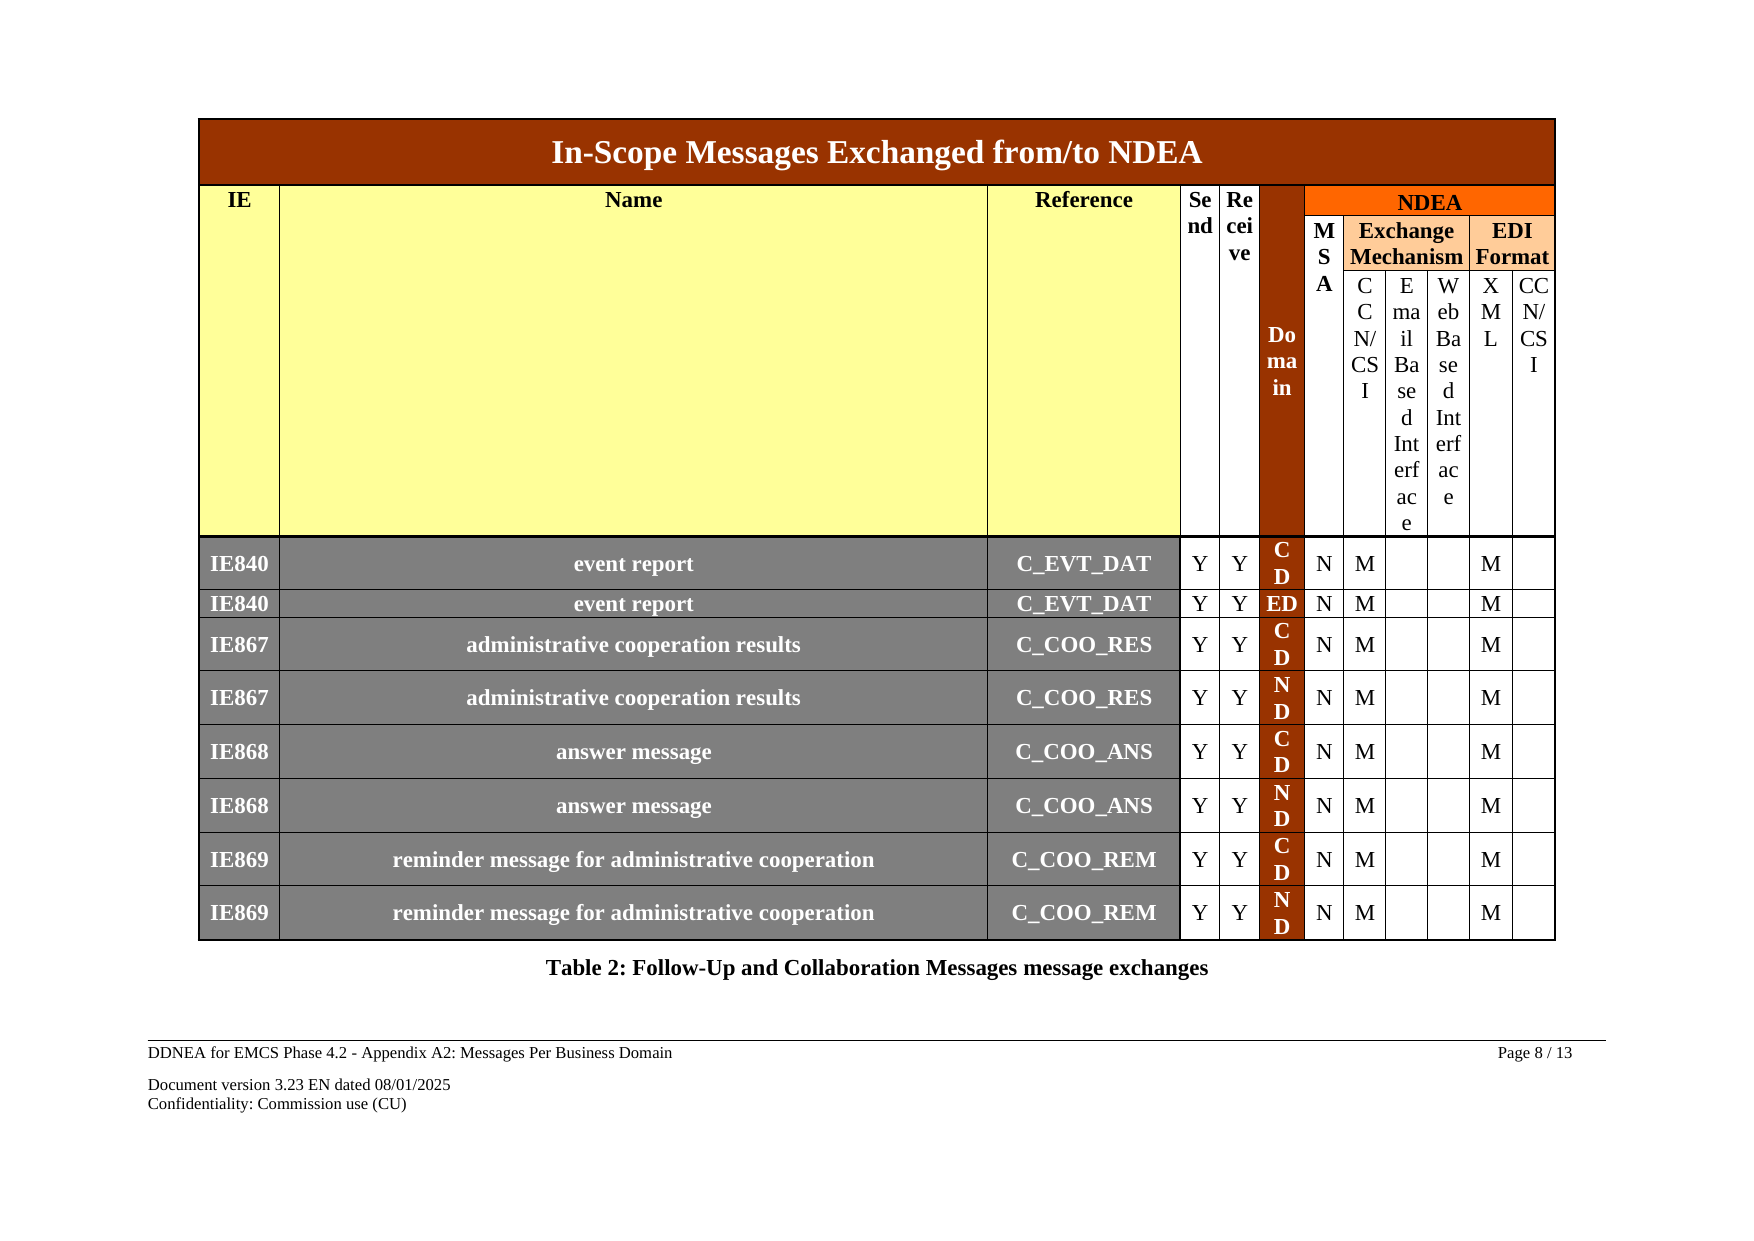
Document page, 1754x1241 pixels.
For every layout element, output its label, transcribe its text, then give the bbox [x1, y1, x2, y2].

table_cell M [1470, 725, 1512, 778]
table_cell Y [1181, 538, 1219, 589]
text Table 2: Follow-Up and Collaboration Messages message exchanges [148, 954, 1606, 980]
table_cell M [1344, 779, 1385, 832]
table_cell CCN/CSI [1513, 271, 1554, 535]
table_cell M [1470, 618, 1512, 670]
table_cell Reference [988, 186, 1180, 535]
table_header In-Scope Messages Exchanged from/to NDEA [200, 120, 1554, 184]
table_cell [1428, 779, 1469, 832]
table_cell M [1344, 725, 1385, 778]
table_cell Y [1220, 590, 1259, 617]
table_cell administrative cooperation results [280, 671, 987, 724]
table_cell Y [1181, 779, 1219, 832]
table_cell [1513, 590, 1554, 617]
table_cell CCN/CSI [1344, 271, 1385, 535]
table_cell EDI Format [1470, 216, 1554, 270]
table_cell Y [1220, 618, 1259, 670]
table_cell answer message [280, 779, 987, 832]
table_cell M [1344, 833, 1385, 885]
table_cell MSA [1305, 216, 1343, 535]
table_cell M [1344, 538, 1385, 589]
table_cell CD [1260, 538, 1304, 589]
table_cell C_COO_REM [988, 886, 1179, 939]
table_cell ED [1260, 590, 1304, 617]
table_cell CD [1260, 725, 1304, 778]
table_cell administrative cooperation results [280, 618, 987, 670]
table_cell C_EVT_DAT [988, 590, 1179, 617]
table_cell [1513, 618, 1554, 670]
table_cell Y [1220, 886, 1259, 939]
table_cell [1428, 725, 1469, 778]
table_cell [1513, 833, 1554, 885]
table_cell [1513, 886, 1554, 939]
table_cell Receive [1220, 186, 1259, 535]
table_cell ND [1260, 779, 1304, 832]
table_cell [1428, 538, 1469, 589]
table_cell [1386, 671, 1427, 724]
table_cell Web Based Interface [1428, 271, 1469, 535]
table_cell IE868 [200, 725, 279, 778]
table_cell CD [1260, 833, 1304, 885]
table_cell [1386, 590, 1427, 617]
table_cell [1513, 779, 1554, 832]
table_cell Y [1181, 618, 1219, 670]
table_cell Y [1181, 725, 1219, 778]
table_cell N [1305, 538, 1343, 589]
table_cell Domain [1260, 186, 1304, 535]
table_cell Send [1181, 186, 1219, 535]
table_cell M [1344, 671, 1385, 724]
table_cell M [1470, 590, 1512, 617]
table_cell ND [1260, 671, 1304, 724]
table_cell Y [1181, 833, 1219, 885]
table_cell Y [1220, 671, 1259, 724]
table_cell answer message [280, 725, 987, 778]
table_cell Y [1181, 671, 1219, 724]
table_cell Y [1220, 779, 1259, 832]
table_cell [1428, 671, 1469, 724]
table_cell [1386, 618, 1427, 670]
table_cell Y [1181, 590, 1219, 617]
table_cell M [1470, 779, 1512, 832]
table_cell [1513, 538, 1554, 589]
table_cell Name [280, 186, 987, 535]
table_cell event report [280, 590, 987, 617]
table_cell IE868 [200, 779, 279, 832]
table_cell [1428, 590, 1469, 617]
table_cell reminder message for administrative cooperation [280, 833, 987, 885]
table_cell C_COO_RES [988, 671, 1179, 724]
table_cell M [1470, 538, 1512, 589]
table_cell [1386, 538, 1427, 589]
table_cell Y [1181, 886, 1219, 939]
table_cell Y [1220, 833, 1259, 885]
table_cell Exchange Mechanism [1344, 216, 1469, 270]
table_cell [1386, 833, 1427, 885]
table_cell IE840 [200, 538, 279, 589]
table_cell M [1344, 618, 1385, 670]
table_cell IE869 [200, 886, 279, 939]
table_cell [1428, 833, 1469, 885]
table_cell M [1470, 671, 1512, 724]
table_cell IE867 [200, 671, 279, 724]
table_cell C_EVT_DAT [988, 538, 1179, 589]
table_cell reminder message for administrative cooperation [280, 886, 987, 939]
table_cell N [1305, 725, 1343, 778]
table_cell XML [1470, 271, 1512, 535]
table_cell N [1305, 590, 1343, 617]
table_cell M [1344, 886, 1385, 939]
table_cell C_COO_REM [988, 833, 1179, 885]
table_cell C_COO_RES [988, 618, 1179, 670]
table_cell N [1305, 779, 1343, 832]
table_cell CD [1260, 618, 1304, 670]
table_cell [1428, 886, 1469, 939]
table_cell Email Based Interface [1386, 271, 1427, 535]
table_cell ND [1260, 886, 1304, 939]
table_cell Y [1220, 725, 1259, 778]
table_cell IE840 [200, 590, 279, 617]
table_cell IE [200, 186, 279, 535]
table_cell N [1305, 833, 1343, 885]
table_cell M [1344, 590, 1385, 617]
table_cell N [1305, 618, 1343, 670]
table_cell C_COO_ANS [988, 725, 1179, 778]
table_cell [1513, 671, 1554, 724]
table_cell [1386, 779, 1427, 832]
table_cell IE869 [200, 833, 279, 885]
table_cell N [1305, 671, 1343, 724]
table_cell [1428, 618, 1469, 670]
table_cell C_COO_ANS [988, 779, 1179, 832]
table_cell [1513, 725, 1554, 778]
table_cell NDEA [1305, 186, 1554, 215]
table_cell N [1305, 886, 1343, 939]
table_cell M [1470, 886, 1512, 939]
table_cell [1386, 886, 1427, 939]
table_cell IE867 [200, 618, 279, 670]
table_cell M [1470, 833, 1512, 885]
table_cell [1386, 725, 1427, 778]
table_cell Y [1220, 538, 1259, 589]
table_cell event report [280, 538, 987, 589]
